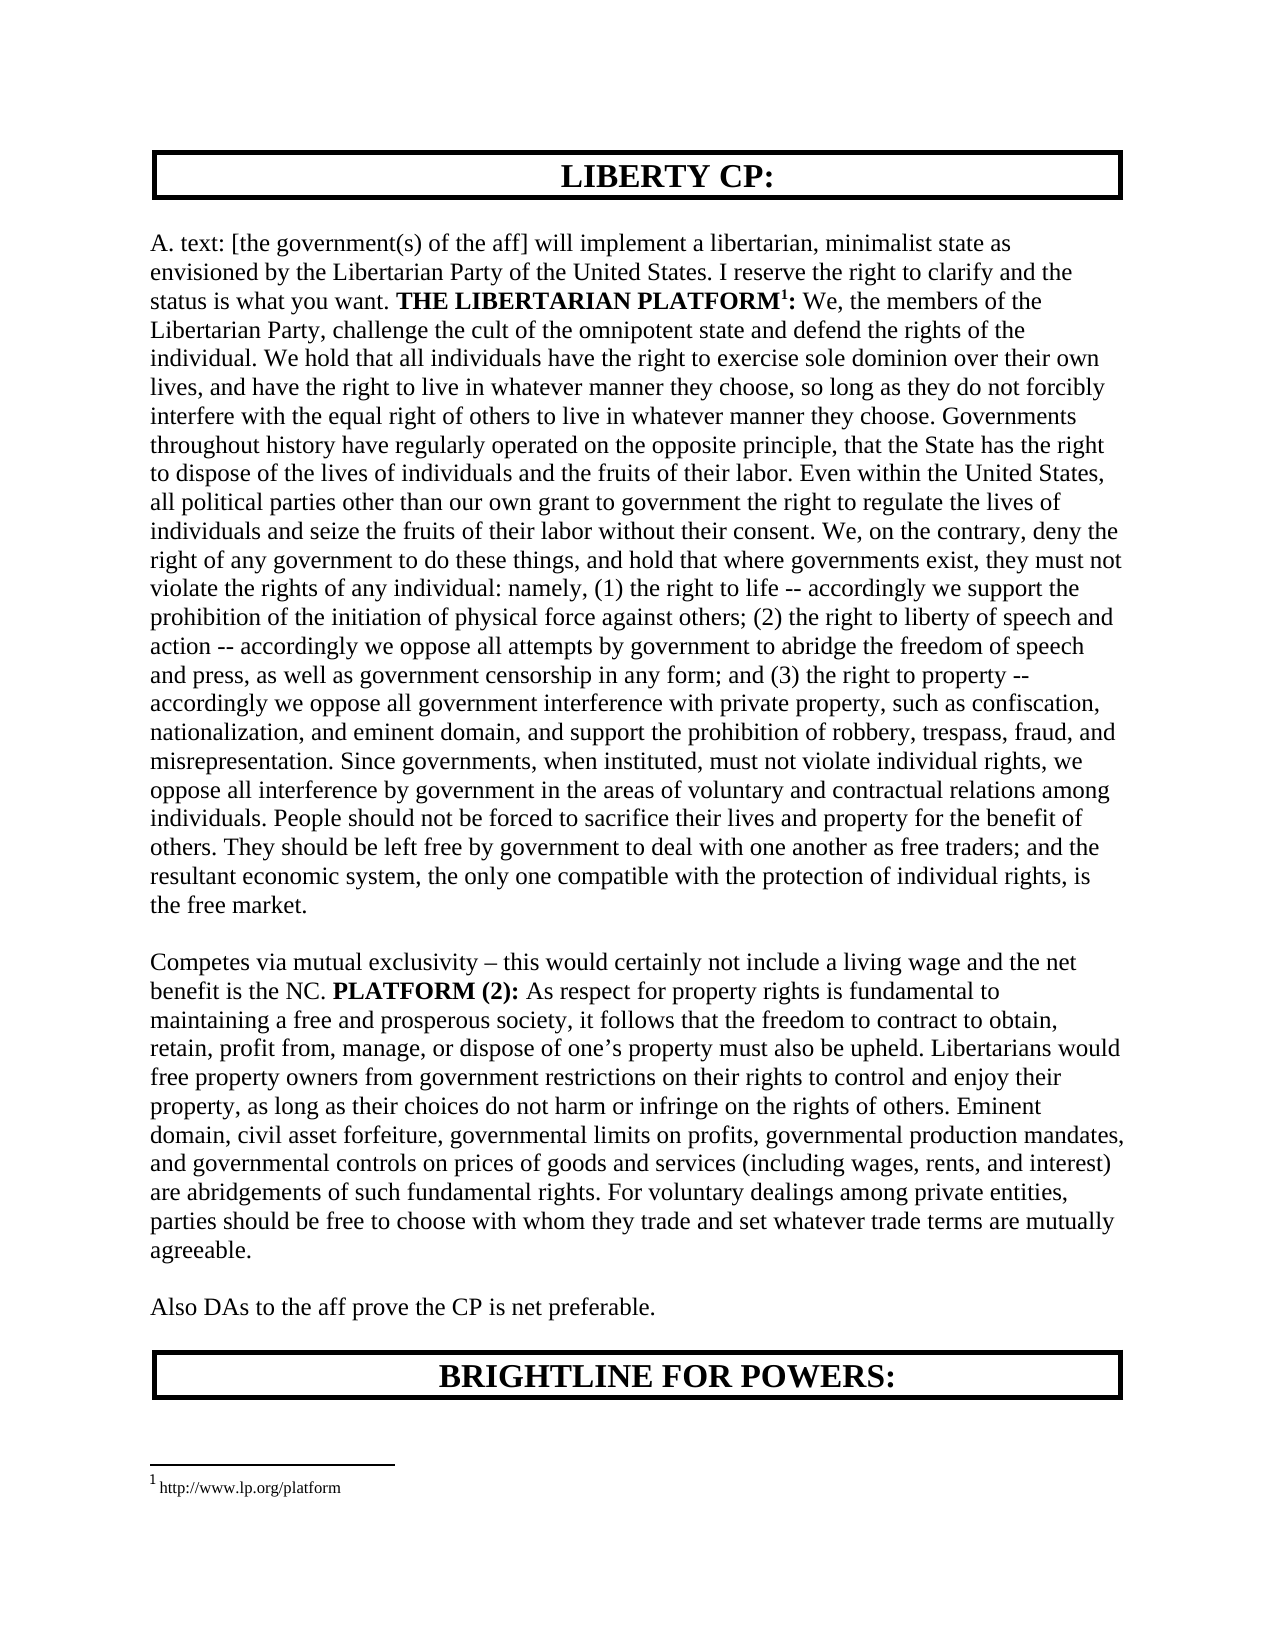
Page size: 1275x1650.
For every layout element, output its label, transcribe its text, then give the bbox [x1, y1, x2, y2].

text A. text: [the government(s) of the aff] will implement a libertarian, minimalist state as envisioned by the Libertarian Party of the United States. I reserve the right to clarify and the status is what you want. THE LIBERTARIAN PLATFORM: We, the members of the Libertarian Party, challenge the cult of the omnipotent state and defend the rights of the individual. We hold that all individuals have the right to exercise sole dominion over their own lives, and have the right to live in whatever manner they choose, so long as they do not forcibly interfere with the equal right of others to live in whatever manner they choose. Governments throughout history have regularly operated on the opposite principle, that the State has the right to dispose of the lives of individuals and the fruits of their labor. Even within the United States, all political parties other than our own grant to government the right to regulate the lives of individuals and seize the fruits of their labor without their consent. We, on the contrary, deny the right of any government to do these things, and hold that where governments exist, they must not violate the rights of any individual: namely, (1) the right to life -- accordingly we support the prohibition of the initiation of physical force against others; (2) the right to liberty of speech and action -- accordingly we oppose all attempts by government to abridge the freedom of speech and press, as well as government censorship in any form; and (3) the right to property -- accordingly we oppose all government interference with private property, such as confiscation, nationalization, and eminent domain, and support the prohibition of robbery, trespass, fraud, and misrepresentation. Since governments, when instituted, must not violate individual rights, we oppose all interference by government in the areas of voluntary and contractual relations among individuals. People should not be forced to sacrifice their lives and property for the benefit of others. They should be left free by government to deal with one another as free traders; and the resultant economic system, the only one compatible with the protection of individual rights, is the free market. [150, 228, 1125, 918]
text Also DAs to the aff prove the CP is net preferable. [150, 1292, 1125, 1321]
title LIBERTY CP: [157, 155, 1118, 195]
title brightline for powers: [157, 1355, 1118, 1395]
text Competes via mutual exclusivity – this would certainly not include a living wage and the net benefit is the NC. PLATFORM (2): As respect for property rights is fundamental to maintaining a free and prosperous society, it follows that the freedom to contract to obtain, retain, profit from, manage, or dispose of one’s property must also be upheld. Libertarians would free property owners from government restrictions on their rights to control and enjoy their property, as long as their choices do not harm or infringe on the rights of others. Eminent domain, civil asset forfeiture, governmental limits on profits, governmental production mandates, and governmental controls on prices of goods and services (including wages, rents, and interest) are abridgements of such fundamental rights. For voluntary dealings among private entities, parties should be free to choose with whom they trade and set whatever trade terms are mutually agreeable. [150, 947, 1125, 1263]
